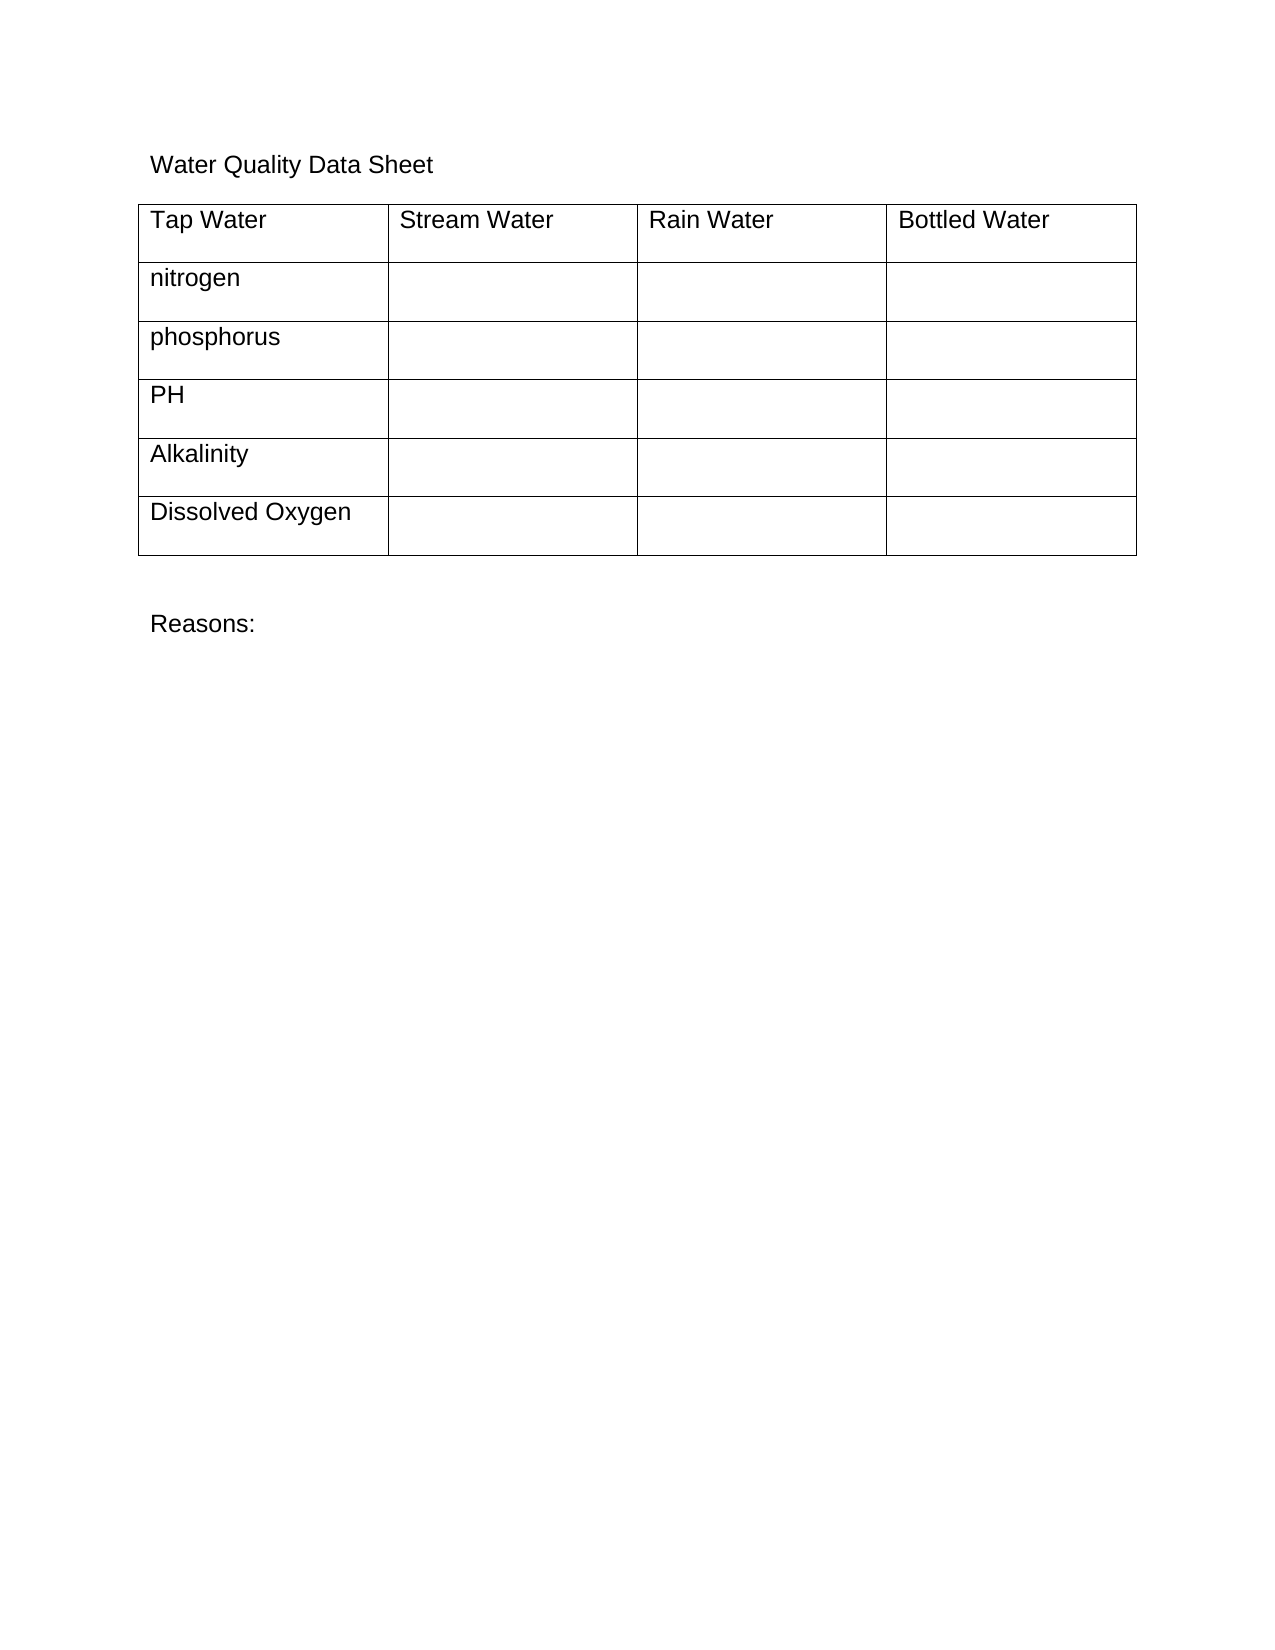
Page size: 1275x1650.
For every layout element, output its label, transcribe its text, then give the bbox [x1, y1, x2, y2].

text Water Quality Data Sheet [150, 150, 1125, 179]
table_cell [389, 380, 637, 438]
table_cell [638, 263, 886, 321]
table_cell Dissolved Oxygen [139, 497, 388, 554]
text Reasons: [150, 609, 1125, 638]
table_cell [887, 439, 1136, 496]
table_cell [887, 263, 1136, 321]
table_cell [638, 380, 886, 438]
table_cell [638, 322, 886, 379]
table_cell [389, 263, 637, 321]
table_cell PH [139, 380, 388, 438]
table_cell [389, 322, 637, 379]
table_cell Alkalinity [139, 439, 388, 496]
table_cell [638, 439, 886, 496]
table_header Tap Water [139, 205, 388, 262]
table_header Bottled Water [887, 205, 1136, 262]
table_header Rain Water [638, 205, 886, 262]
table_cell [887, 322, 1136, 379]
table_cell [887, 497, 1136, 554]
table_cell [389, 439, 637, 496]
table_header Stream Water [389, 205, 637, 262]
table_cell phosphorus [139, 322, 388, 379]
table_cell [887, 380, 1136, 438]
table_cell [638, 497, 886, 554]
table_cell [389, 497, 637, 554]
table_cell nitrogen [139, 263, 388, 321]
